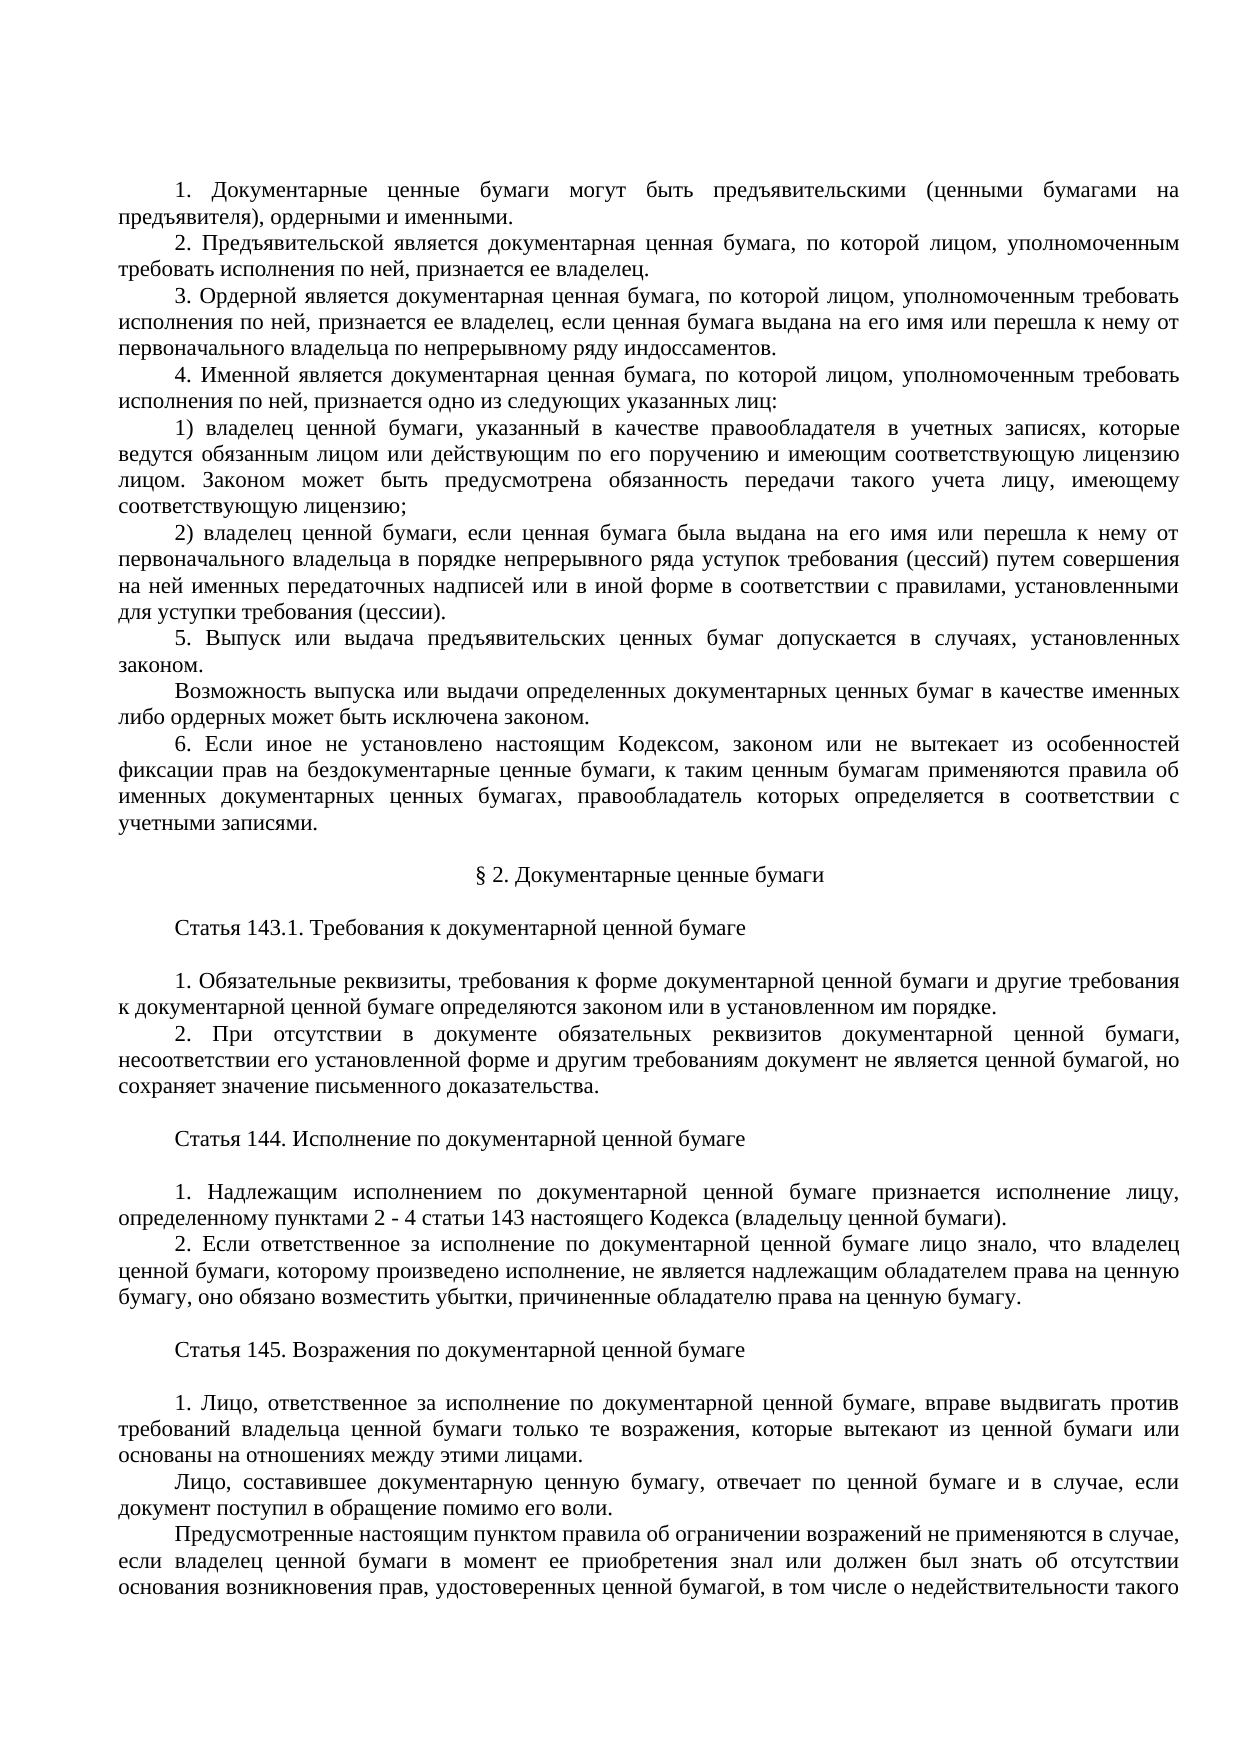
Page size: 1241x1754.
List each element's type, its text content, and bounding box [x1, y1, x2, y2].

text 2. Если ответственное за исполнение по документарной ценной бумаге лицо знало, что владелец ценной бумаги, которому произведено исполнение, не является надлежащим обладателем права на ценную бумагу, оно обязано возместить убытки, причиненные обладателю права на ценную бумагу. [118, 1231, 1181, 1309]
text Возможность выпуска или выдачи определенных документарных ценных бумаг в качестве именных либо ордерных может быть исключена законом. [118, 677, 1181, 730]
text 6. Если иное не установлено настоящим Кодексом, законом или не вытекает из особенностей фиксации прав на бездокументарные ценные бумаги, к таким ценным бумагам применяются правила об именных документарных ценных бумагах, правообладатель которых определяется в соответствии с учетными записями. [118, 730, 1181, 835]
text Лицо, составившее документарную ценную бумагу, отвечает по ценной бумаге и в случае, если документ поступил в обращение помимо его воли. [118, 1468, 1181, 1520]
text 3. Ордерной является документарная ценная бумага, по которой лицом, уполномоченным требовать исполнения по ней, признается ее владелец, если ценная бумага выдана на его имя или перешла к нему от первоначального владельца по непрерывному ряду индоссаментов. [118, 282, 1181, 361]
text 2. Предъявительской является документарная ценная бумага, по которой лицом, уполномоченным требовать исполнения по ней, признается ее владелец. [118, 229, 1181, 282]
text 1. Лицо, ответственное за исполнение по документарной ценной бумаге, вправе выдвигать против требований владельца ценной бумаги только те возражения, которые вытекают из ценной бумаги или основаны на отношениях между этими лицами. [118, 1389, 1181, 1468]
text Статья 144. Исполнение по документарной ценной бумаге [118, 1125, 1181, 1151]
text Статья 145. Возражения по документарной ценной бумаге [118, 1336, 1181, 1362]
text 2) владелец ценной бумаги, если ценная бумага была выдана на его имя или перешла к нему от первоначального владельца в порядке непрерывного ряда уступок требования (цессий) путем совершения на ней именных передаточных надписей или в иной форме в соответствии с правилами, установленными для уступки требования (цессии). [118, 519, 1181, 624]
text 1. Надлежащим исполнением по документарной ценной бумаге признается исполнение лицу, определенному пунктами 2 - 4 статьи 143 настоящего Кодекса (владельцу ценной бумаги). [118, 1178, 1181, 1231]
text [118, 1520, 1181, 1599]
text 1) владелец ценной бумаги, указанный в качестве правообладателя в учетных записях, которые ведутся обязанным лицом или действующим по его поручению и имеющим соответствующую лицензию лицом. Законом может быть предусмотрена обязанность передачи такого учета лицу, имеющему соответствующую лицензию; [118, 413, 1181, 519]
text 5. Выпуск или выдача предъявительских ценных бумаг допускается в случаях, установленных законом. [118, 624, 1181, 677]
text § 2. Документарные ценные бумаги [118, 862, 1181, 888]
text 1. Документарные ценные бумаги могут быть предъявительскими (ценными бумагами на предъявителя), ордерными и именными. [118, 176, 1181, 229]
text 1. Обязательные реквизиты, требования к форме документарной ценной бумаги и другие требования к документарной ценной бумаге определяются законом или в установленном им порядке. [118, 967, 1181, 1020]
text Статья 143.1. Требования к документарной ценной бумаге [118, 914, 1181, 941]
text 2. При отсутствии в документе обязательных реквизитов документарной ценной бумаги, несоответствии его установленной форме и другим требованиям документ не является ценной бумагой, но сохраняет значение письменного доказательства. [118, 1020, 1181, 1099]
text 4. Именной является документарная ценная бумага, по которой лицом, уполномоченным требовать исполнения по ней, признается одно из следующих указанных лиц: [118, 361, 1181, 413]
